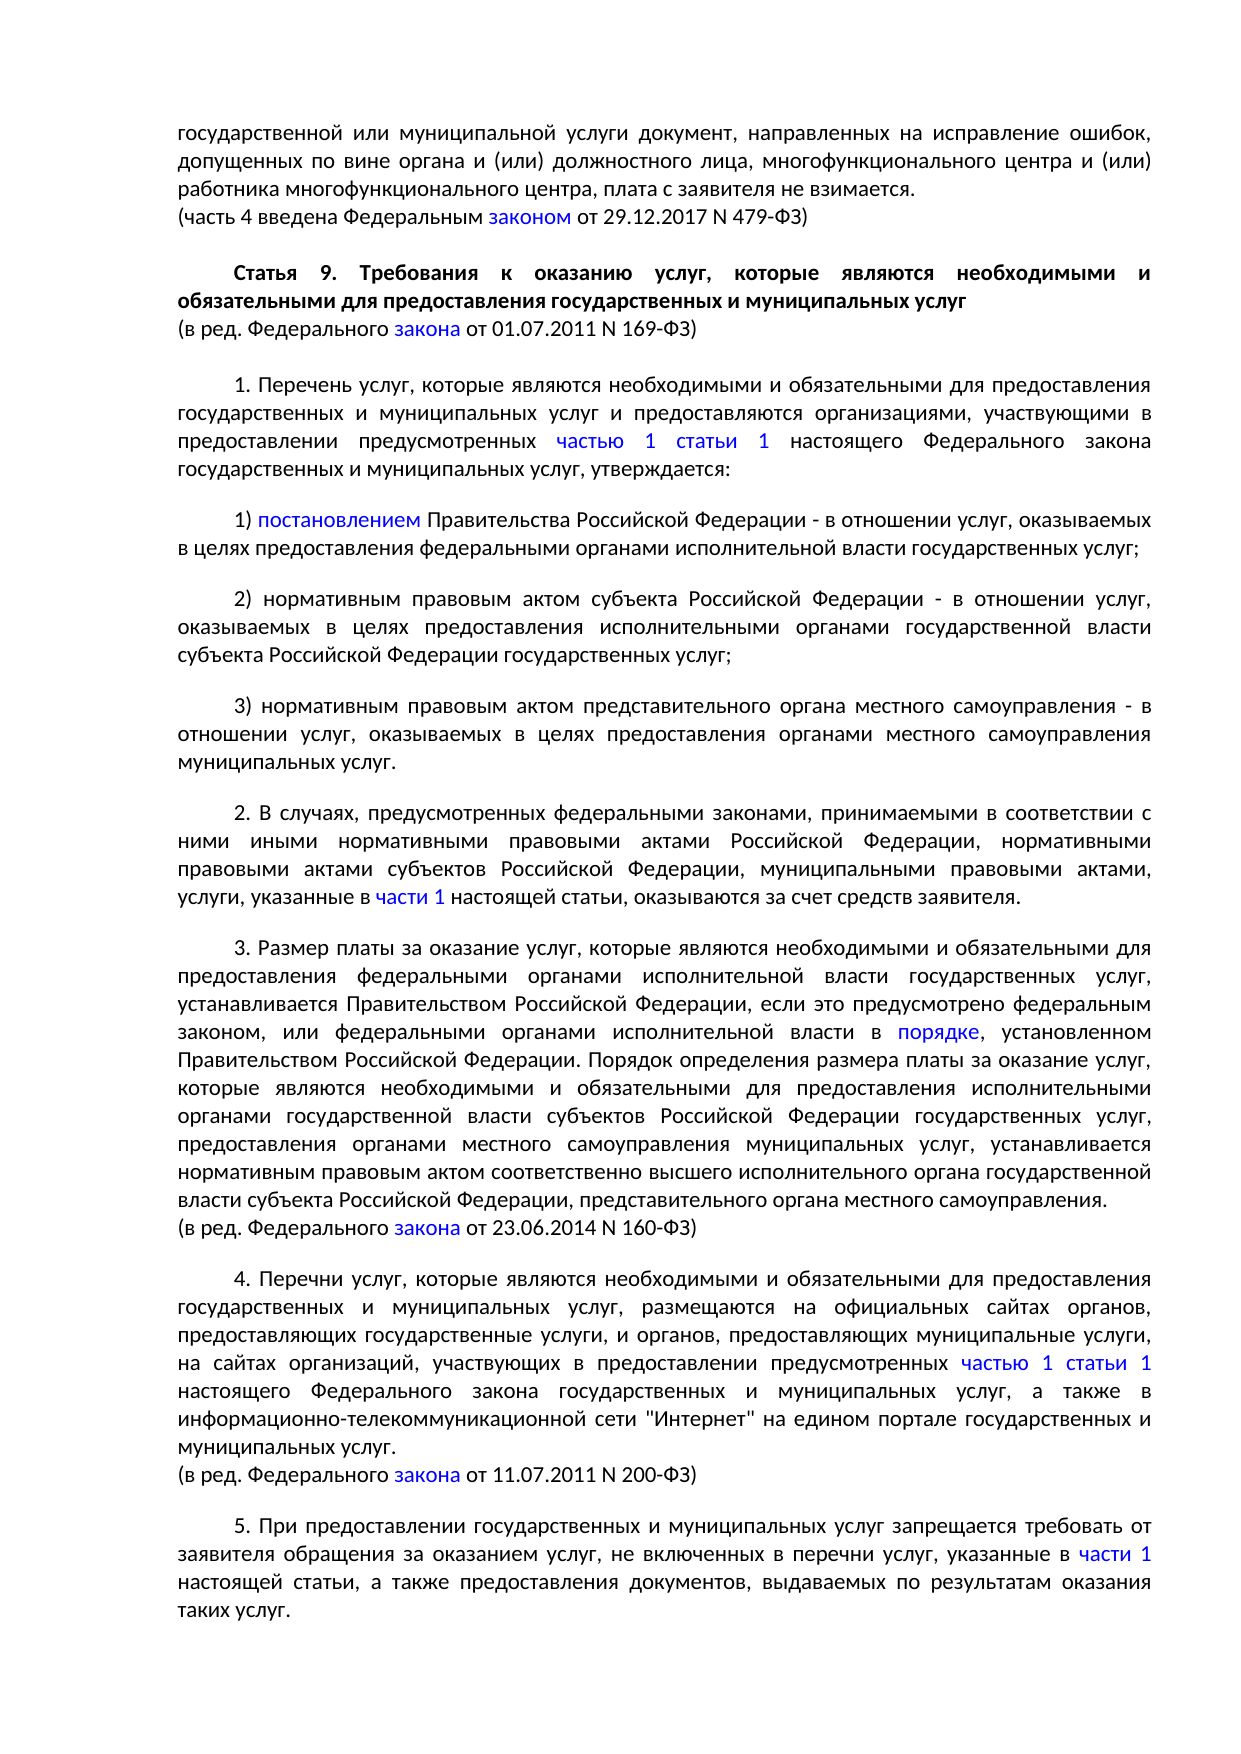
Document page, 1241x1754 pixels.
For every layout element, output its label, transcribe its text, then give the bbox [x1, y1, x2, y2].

text 1) постановлением Правительства Российской Федерации - в отношении услуг, оказываемых в целях предоставления федеральными органами исполнительной власти государственных услуг; [177, 505, 1152, 561]
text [177, 118, 1152, 202]
text 3. Размер платы за оказание услуг, которые являются необходимыми и обязательными для предоставления федеральными органами исполнительной власти государственных услуг, устанавливается Правительством Российской Федерации, если это предусмотрено федеральным законом, или федеральными органами исполнительной власти в порядке, установленном Правительством Российской Федерации. Порядок определения размера платы за оказание услуг, которые являются необходимыми и обязательными для предоставления исполнительными органами государственной власти субъектов Российской Федерации государственных услуг, предоставления органами местного самоуправления муниципальных услуг, устанавливается нормативным правовым актом соответственно высшего исполнительного органа государственной власти субъекта Российской Федерации, представительного органа местного самоуправления. [177, 933, 1152, 1213]
text (в ред. Федерального закона от 23.06.2014 N 160-ФЗ) [177, 1213, 1152, 1241]
text (часть 4 введена Федеральным законом от 29.12.2017 N 479-ФЗ) [177, 202, 1152, 230]
text 2) нормативным правовым актом субъекта Российской Федерации - в отношении услуг, оказываемых в целях предоставления исполнительными органами государственной власти субъекта Российской Федерации государственных услуг; [177, 584, 1152, 668]
text 2. В случаях, предусмотренных федеральными законами, принимаемыми в соответствии с ними иными нормативными правовыми актами Российской Федерации, нормативными правовыми актами субъектов Российской Федерации, муниципальными правовыми актами, услуги, указанные в части 1 настоящей статьи, оказываются за счет средств заявителя. [177, 798, 1152, 910]
text (в ред. Федерального закона от 11.07.2011 N 200-ФЗ) [177, 1461, 1152, 1488]
text 5. При предоставлении государственных и муниципальных услуг запрещается требовать от заявителя обращения за оказанием услуг, не включенных в перечни услуг, указанные в части 1 настоящей статьи, а также предоставления документов, выдаваемых по результатам оказания таких услуг. [177, 1511, 1152, 1623]
text 3) нормативным правовым актом представительного органа местного самоуправления - в отношении услуг, оказываемых в целях предоставления органами местного самоуправления муниципальных услуг. [177, 691, 1152, 775]
title Статья 9. Требования к оказанию услуг, которые являются необходимыми и обязательными для предоставления государственных и муниципальных услуг [177, 258, 1152, 314]
text 1. Перечень услуг, которые являются необходимыми и обязательными для предоставления государственных и муниципальных услуг и предоставляются организациями, участвующими в предоставлении предусмотренных частью 1 статьи 1 настоящего Федерального закона государственных и муниципальных услуг, утверждается: [177, 370, 1152, 482]
text (в ред. Федерального закона от 01.07.2011 N 169-ФЗ) [177, 314, 1152, 342]
text 4. Перечни услуг, которые являются необходимыми и обязательными для предоставления государственных и муниципальных услуг, размещаются на официальных сайтах органов, предоставляющих государственные услуги, и органов, предоставляющих муниципальные услуги, на сайтах организаций, участвующих в предоставлении предусмотренных частью 1 статьи 1 настоящего Федерального закона государственных и муниципальных услуг, а также в информационно-телекоммуникационной сети "Интернет" на едином портале государственных и муниципальных услуг. [177, 1264, 1152, 1461]
